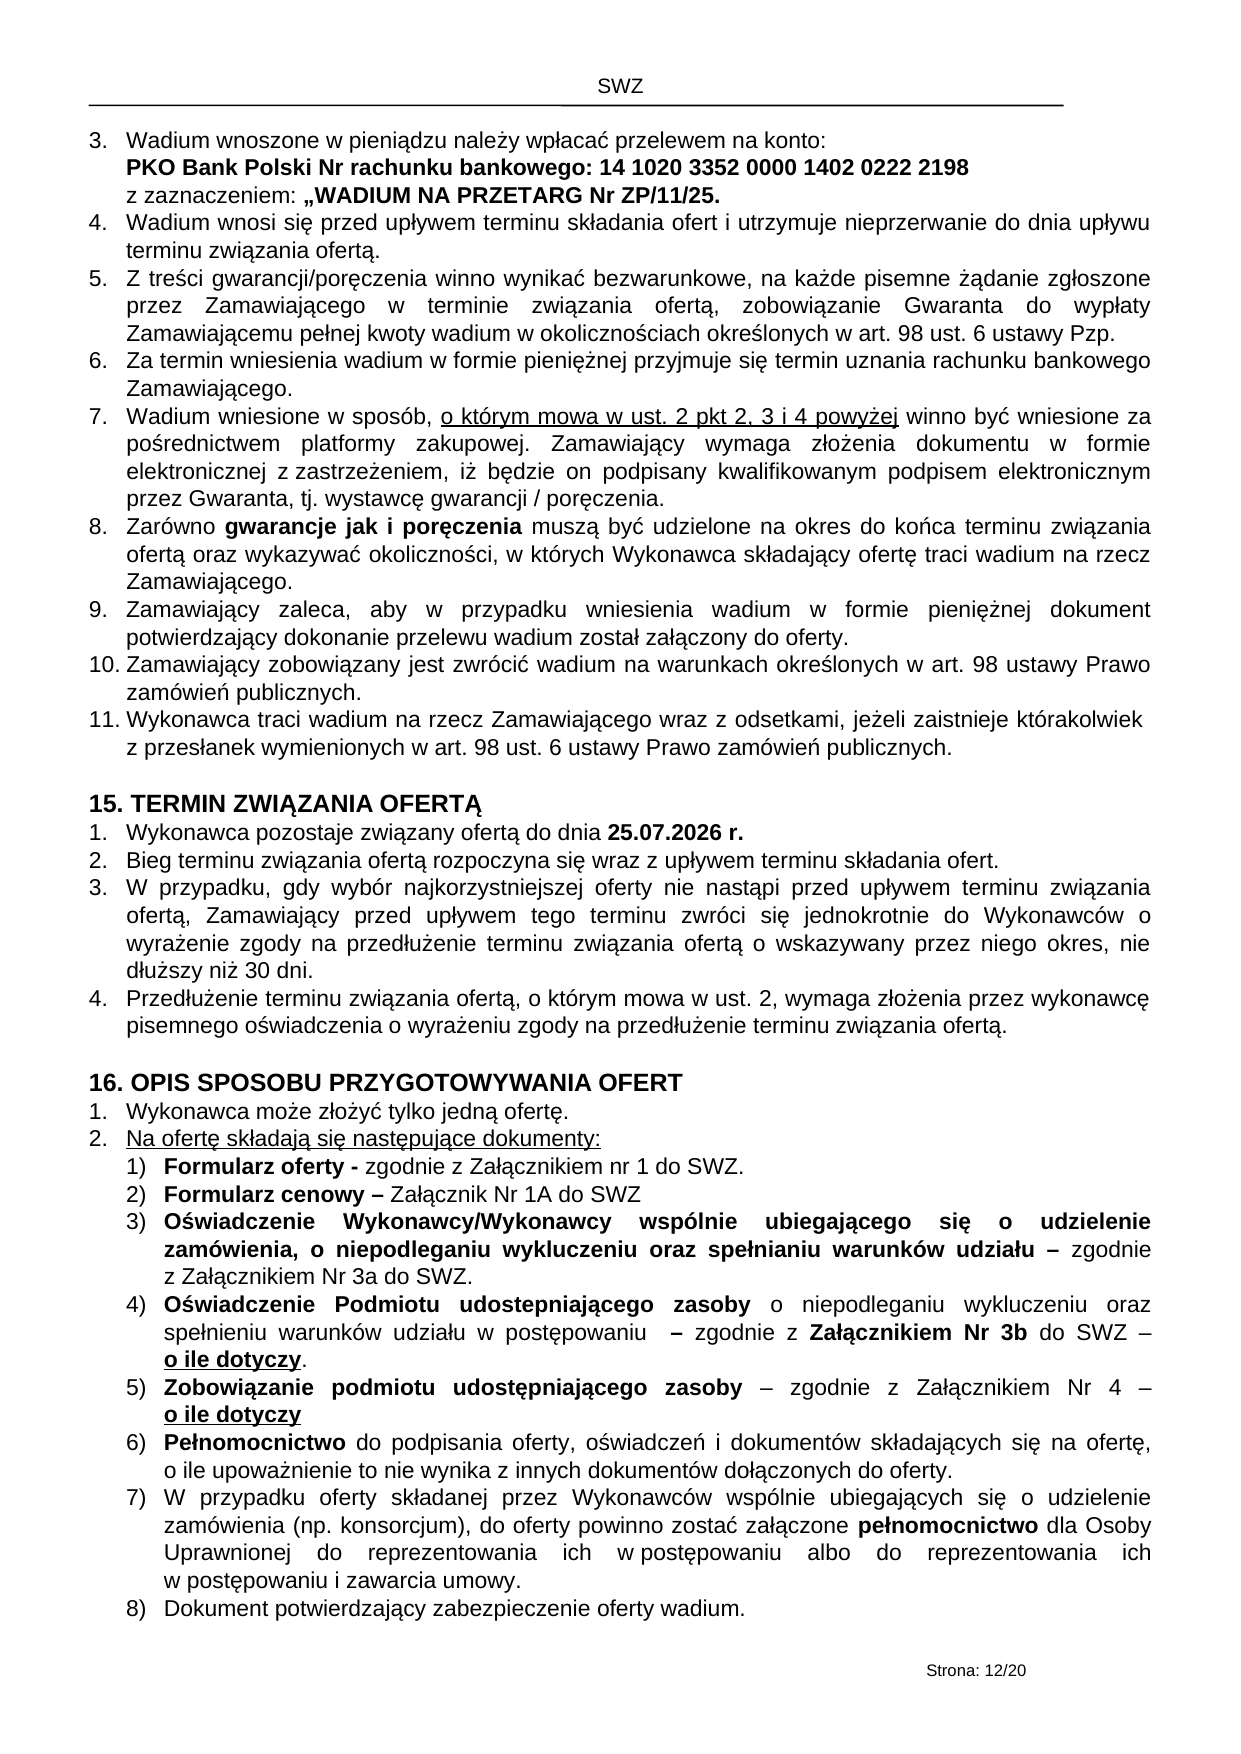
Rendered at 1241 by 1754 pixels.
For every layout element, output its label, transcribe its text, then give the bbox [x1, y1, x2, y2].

subtitle Wykonawca może złożyć tylko jedną ofertę. [89, 1098, 1152, 1124]
list Pełnomocnictwo do podpisania oferty, oświadczeń i dokumentów składających się na ofertę, o ile upoważnienie to nie wynika z innych dokumentów dołączonych do oferty. [126, 1429, 1152, 1483]
list Oświadczenie Podmiotu udostepniającego zasoby o niepodleganiu wykluczeniu oraz spełnieniu warunków udziału w postępowaniu – zgodnie z Załącznikiem Nr 3b do SWZ – o ile dotyczy. [126, 1291, 1152, 1372]
list z zaznaczeniem: „WADIUM NA PRZETARG Nr ZP/11/25. [126, 182, 1152, 208]
list Wadium wnoszone w pieniądzu należy wpłacać przelewem na konto: [89, 127, 1152, 153]
list Oświadczenie Wykonawcy/Wykonawcy wspólnie ubiegającego się o udzielenie zamówienia, o niepodleganiu wykluczeniu oraz spełnianiu warunków udziału – zgodnie z Załącznikiem Nr 3a do SWZ. [126, 1208, 1152, 1290]
list PKO Bank Polski Nr rachunku bankowego: 14 1020 3352 0000 1402 0222 2198 [126, 154, 1152, 181]
list Wadium wniesione w sposób, o którym mowa w ust. 2 pkt 2, 3 i 4 powyżej winno być wniesione za pośrednictwem platformy zakupowej. Zamawiający wymaga złożenia dokumentu w formie elektronicznej z zastrzeżeniem, iż będzie on podpisany kwalifikowanym podpisem elektronicznym przez Gwaranta, tj. wystawcę gwarancji / poręczenia. [89, 403, 1152, 512]
list Z treści gwarancji/poręczenia winno wynikać bezwarunkowe, na każde pisemne żądanie zgłoszone przez Zamawiającego w terminie związania ofertą, zobowiązanie Gwaranta do wypłaty Zamawiającemu pełnej kwoty wadium w okolicznościach określonych w art. 98 ust. 6 ustawy Pzp. [89, 264, 1152, 346]
subtitle 15. TERMIN ZWIĄZANIA OFERTĄ [89, 789, 1152, 818]
list Za termin wniesienia wadium w formie pieniężnej przyjmuje się termin uznania rachunku bankowego Zamawiającego. [89, 347, 1152, 401]
list Formularz cenowy – Załącznik Nr 1A do SWZ [126, 1181, 1152, 1207]
list Wykonawca traci wadium na rzecz Zamawiającego wraz z odsetkami, jeżeli zaistnieje którakolwiek z przesłanek wymienionych w art. 98 ust. 6 ustawy Prawo zamówień publicznych. [89, 706, 1152, 760]
list Dokument potwierdzający zabezpieczenie oferty wadium. [126, 1594, 1152, 1621]
list Formularz oferty - zgodnie z Załącznikiem nr 1 do SWZ. [126, 1153, 1152, 1179]
subtitle W przypadku, gdy wybór najkorzystniejszej oferty nie nastąpi przed upływem terminu związania ofertą, Zamawiający przed upływem tego terminu zwróci się jednokrotnie do Wykonawców o wyrażenie zgody na przedłużenie terminu związania ofertą o wskazywany przez niego okres, nie dłuższy niż 30 dni. [89, 874, 1152, 983]
subtitle Wykonawca pozostaje związany ofertą do dnia 25.07.2026 r. [89, 819, 1152, 846]
subtitle 16. OPIS SPOSOBU PRZYGOTOWYWANIA OFERT [89, 1068, 1152, 1096]
list Zamawiający zobowiązany jest zwrócić wadium na warunkach określonych w art. 98 ustawy Prawo zamówień publicznych. [89, 651, 1152, 705]
list Zobowiązanie podmiotu udostępniającego zasoby – zgodnie z Załącznikiem Nr 4 – o ile dotyczy [126, 1374, 1152, 1428]
subtitle Przedłużenie terminu związania ofertą, o którym mowa w ust. 2, wymaga złożenia przez wykonawcę pisemnego oświadczenia o wyrażeniu zgody na przedłużenie terminu związania ofertą. [89, 985, 1152, 1039]
subtitle Na ofertę składają się następujące dokumenty: [89, 1125, 1152, 1152]
list W przypadku oferty składanej przez Wykonawców wspólnie ubiegających się o udzielenie zamówienia (np. konsorcjum), do oferty powinno zostać załączone pełnomocnictwo dla Osoby Uprawnionej do reprezentowania ich w postępowaniu albo do reprezentowania ich w postępowaniu i zawarcia umowy. [126, 1484, 1152, 1593]
list Zamawiający zaleca, aby w przypadku wniesienia wadium w formie pieniężnej dokument potwierdzający dokonanie przelewu wadium został załączony do oferty. [89, 596, 1152, 650]
list Zarówno gwarancje jak i poręczenia muszą być udzielone na okres do końca terminu związania ofertą oraz wykazywać okoliczności, w których Wykonawca składający ofertę traci wadium na rzecz Zamawiającego. [89, 513, 1152, 594]
list Wadium wnosi się przed upływem terminu składania ofert i utrzymuje nieprzerwanie do dnia upływu terminu związania ofertą. [88, 209, 1152, 263]
subtitle Bieg terminu związania ofertą rozpoczyna się wraz z upływem terminu składania ofert. [89, 847, 1152, 873]
